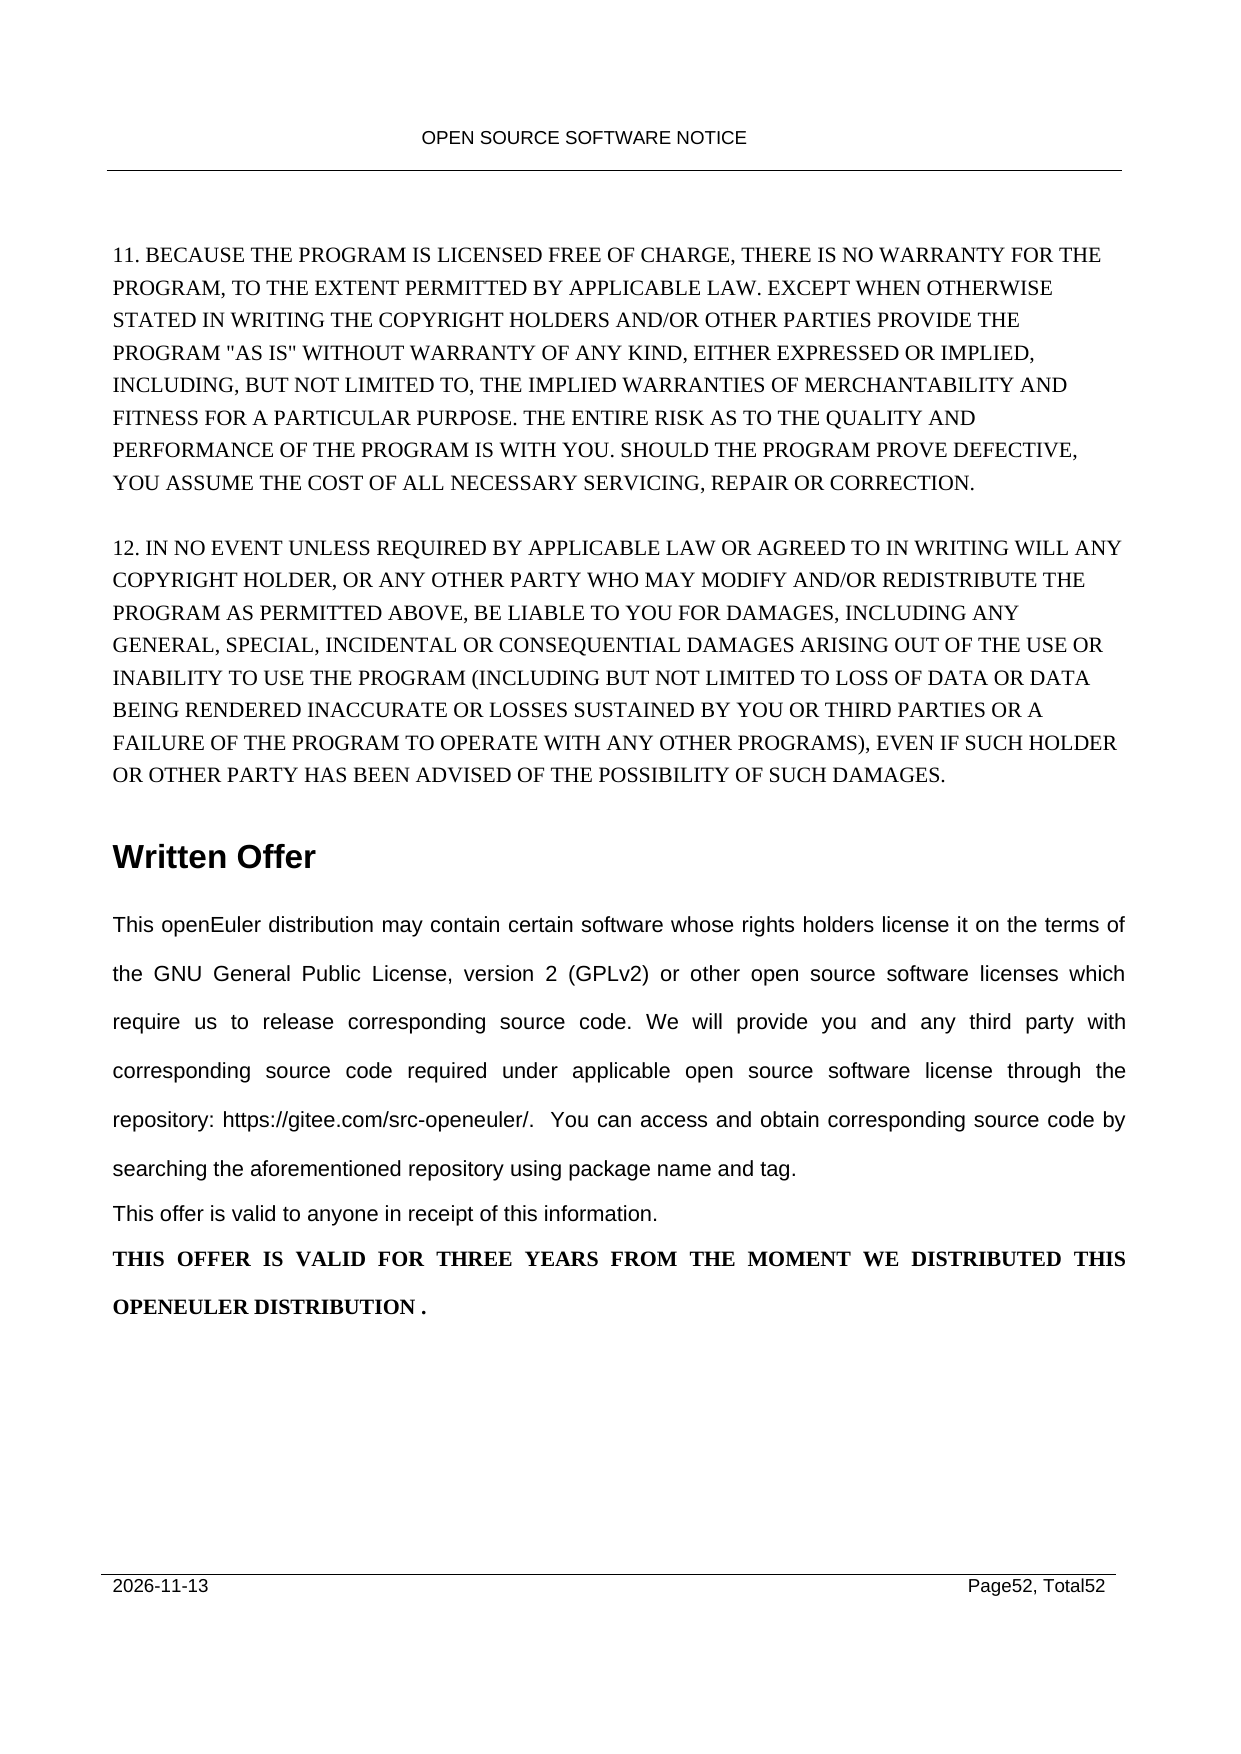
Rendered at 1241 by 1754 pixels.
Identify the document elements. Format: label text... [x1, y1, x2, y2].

text This offer is valid to anyone in receipt of this information. [112, 1197, 1128, 1229]
text Written Offer [112, 824, 1128, 889]
text THIS OFFER IS VALID FOR THREE YEARS FROM THE MOMENT WE DISTRIBUTED THIS OPENEULER DISTRIBUTION . [112, 1242, 1128, 1323]
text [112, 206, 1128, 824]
text This openEuler distribution may contain certain software whose rights holders license it on the terms of the GNU General Public License, version 2 (GPLv2) or other open source software licenses which require us to release corresponding source code. We will provide you and any third party with corresponding source code required under applicable open source software license through the repository: https://gitee.com/src-openeuler/. You can access and obtain corresponding source code by searching the aforementioned repository using package name and tag. [112, 908, 1128, 1184]
